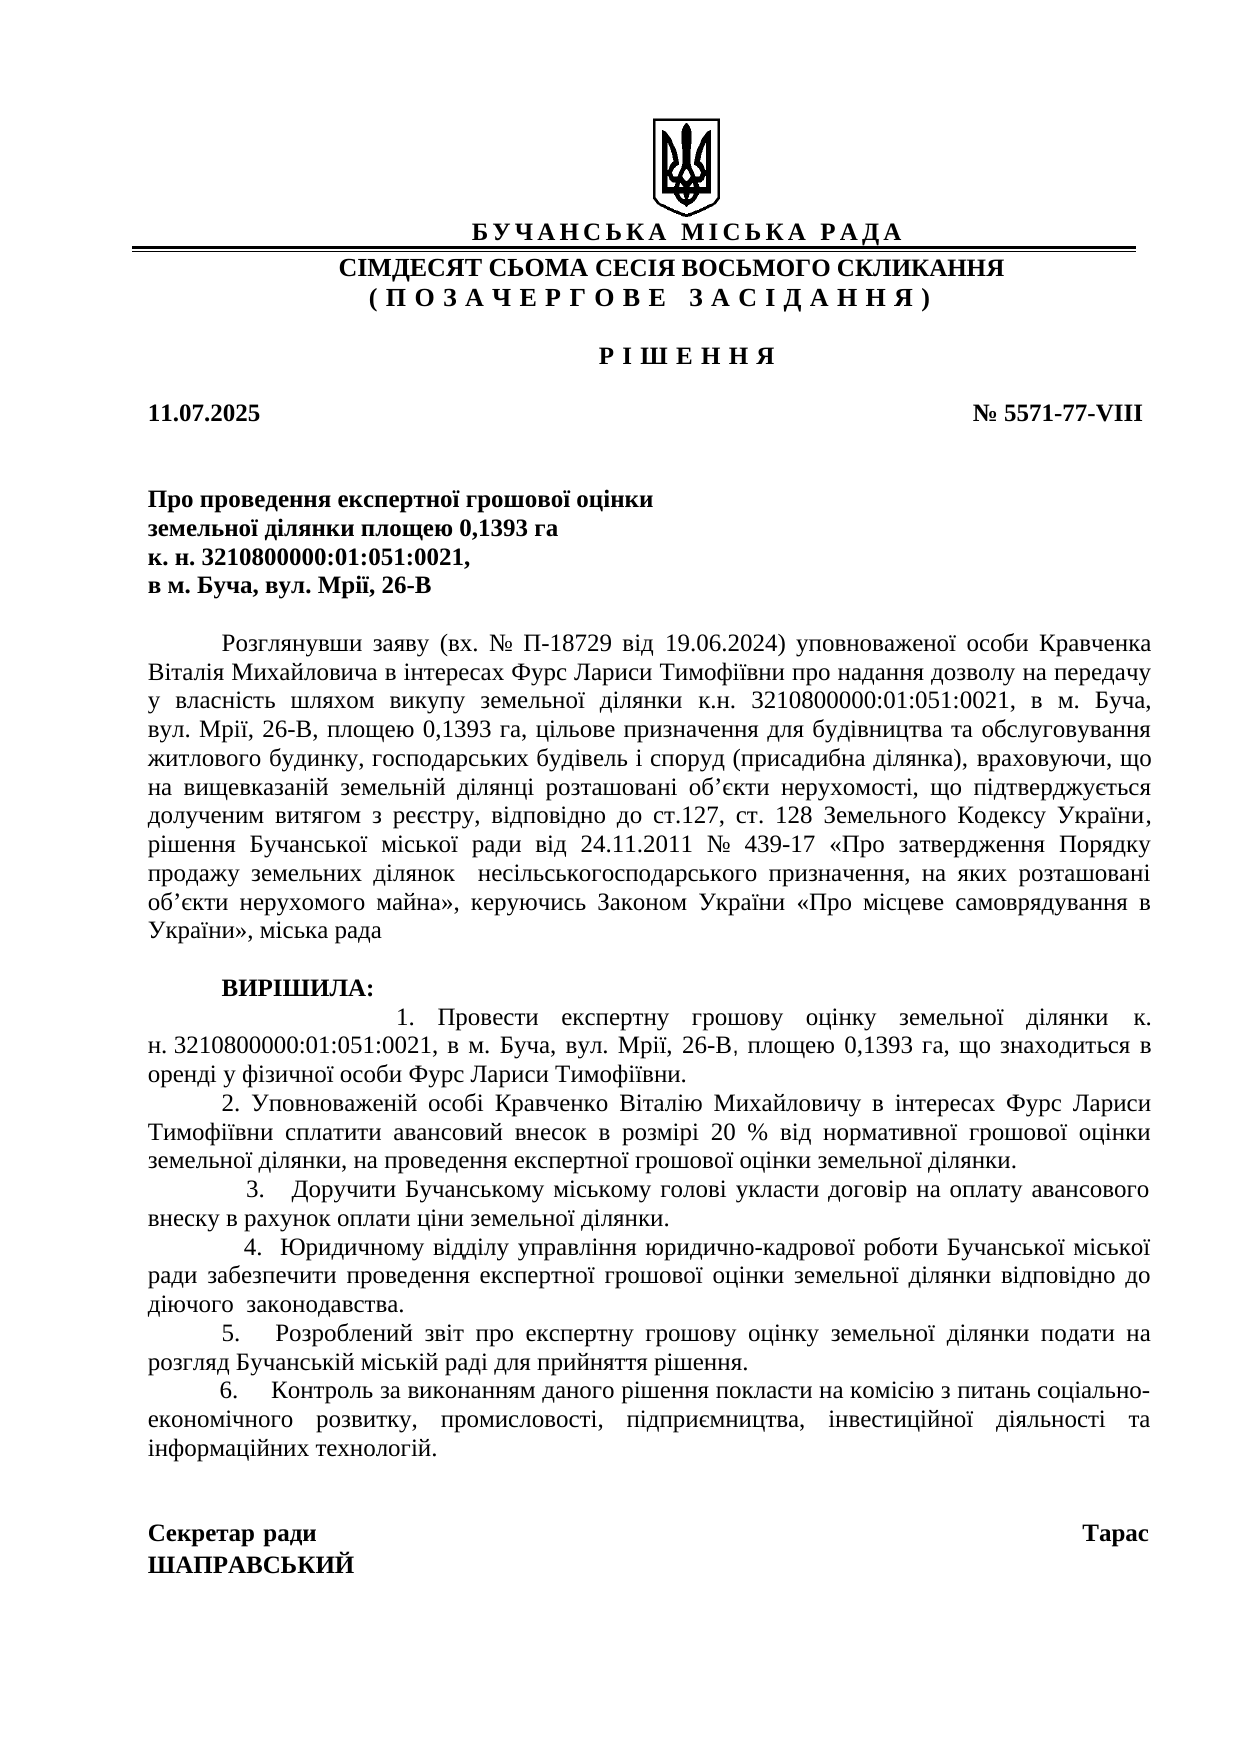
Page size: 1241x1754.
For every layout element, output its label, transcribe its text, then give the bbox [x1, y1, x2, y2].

text 5. Розроблений звіт про експертну грошову оцінку земельної ділянки подати на розгляд Бучанській міській раді для прийняття рішення. [148, 1318, 1152, 1375]
text Розглянувши заяву (вх. № П-18729 від 19.06.2024) уповноваженої особи Кравченка Віталія Михайловича в інтересах Фурс Лариси Тимофіївни про надання дозволу на передачу у власність шляхом викупу земельної ділянки к.н. 3210800000:01:051:0021, в м. Буча, вул. Мрії, 26-В, площею 0,1393 га, цільове призначення для будівництва та обслуговування житлового будинку, господарських будівель і споруд (присадибна ділянка), враховуючи, що на вищевказаній земельній ділянці розташовані об’єкти нерухомості, що підтверджується долученим витягом з реєстру, відповідно до ст.127, ст. 128 Земельного Кодексу України, рішення Бучанської міської ради від 24.11.2011 № 439-17 «Про затвердження Порядку продажу земельних ділянок несільськогосподарського призначення, на яких розташовані об’єкти нерухомого майна», керуючись Законом України «Про місцеве самоврядування в України», міська рада [148, 628, 1152, 944]
text в м. Буча, вул. Мрії, 26-В [148, 570, 1152, 599]
picture [651, 117, 722, 218]
text Про проведення експертної грошової оцінки [148, 484, 1152, 513]
text 4. Юридичному відділу управління юридично-кадрової роботи Бучанської міської ради забезпечити проведення експертної грошової оцінки земельної ділянки відповідно до діючого законодавства. [148, 1232, 1152, 1318]
text БУЧАНСЬКА МІСЬКА РАДА [148, 217, 1152, 246]
text ВИРІШИЛА: [148, 973, 1152, 1002]
text 3. Доручити Бучанському міському голові укласти договір на оплату авансового внеску в рахунок оплати ціни земельної ділянки. [148, 1174, 1152, 1232]
text 6. Контроль за виконанням даного рішення покласти на комісію з питань соціально-економічного розвитку, промисловості, підприємництва, інвестиційної діяльності та інформаційних технологій. [148, 1375, 1152, 1462]
text земельної ділянки площею 0,1393 га [148, 513, 1152, 542]
text 11.07.2025 № 5571-77-VIІІ [148, 398, 1152, 427]
text Секретар ради Тарас ШАПРАВСЬКИЙ [148, 1518, 1152, 1579]
text РІШЕННЯ [148, 341, 1152, 370]
text (ПОЗАЧЕРГОВЕ ЗАСІДАННЯ) [148, 282, 1152, 312]
table_header СІМДЕСЯТ СЬОМА СЕСІЯ ВОСЬМОГО СКЛИКАННЯ [132, 252, 1136, 282]
text 1. Провести експертну грошову оцінку земельної ділянки к. н. 3210800000:01:051:0021, в м. Буча, вул. Мрії, 26-В, площею 0,1393 га, що знаходиться в оренді у фізичної особи Фурс Лариси Тимофіївни. [148, 1002, 1152, 1088]
text к. н. 3210800000:01:051:0021, [148, 542, 1152, 570]
text 2. Уповноваженій особі Кравченко Віталію Михайловичу в інтересах Фурс Лариси Тимофіївни сплатити авансовий внесок в розмірі 20 % від нормативної грошової оцінки земельної ділянки, на проведення експертної грошової оцінки земельної ділянки. [148, 1088, 1152, 1174]
